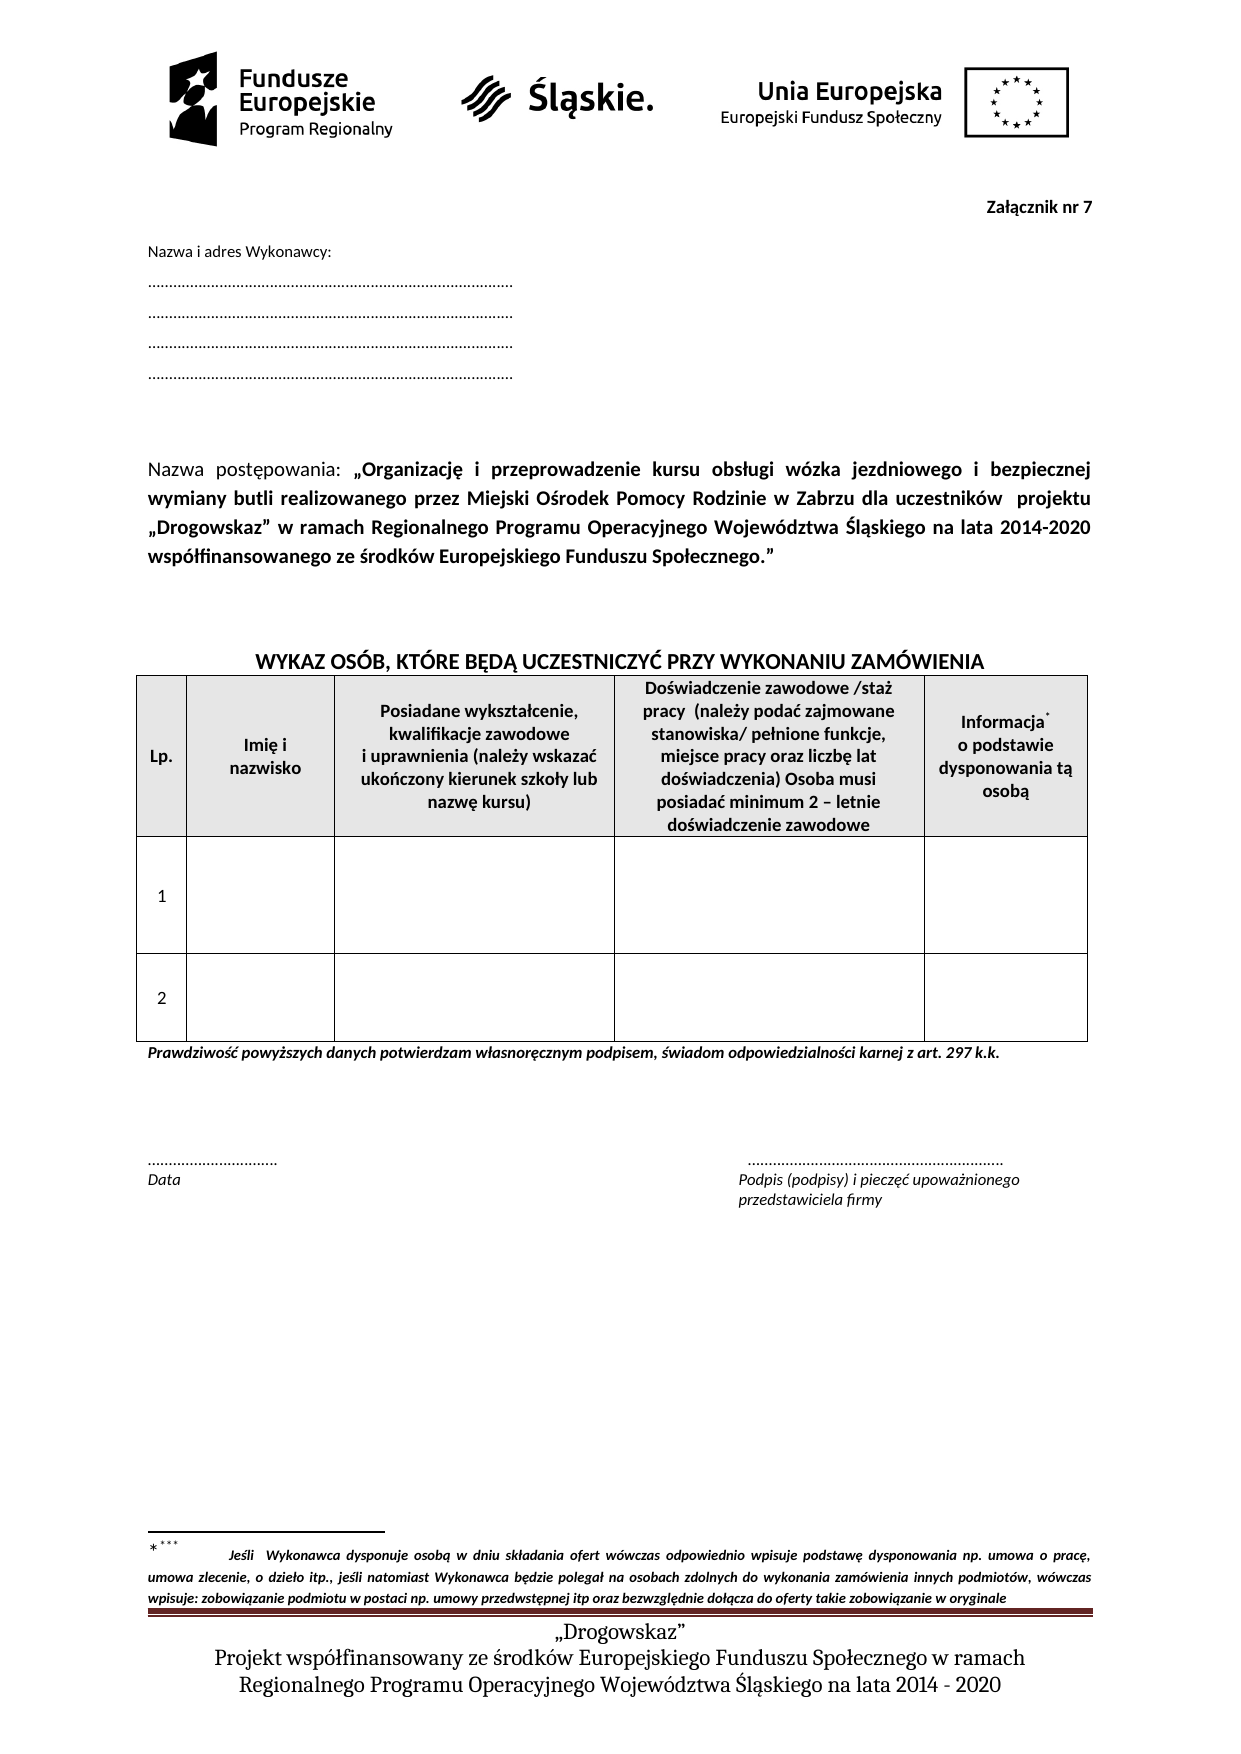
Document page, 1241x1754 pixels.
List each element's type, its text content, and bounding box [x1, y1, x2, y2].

table_header Imię i nazwisko [187, 676, 334, 836]
picture [147, 29, 1091, 168]
text Załącznik nr 7 [148, 195, 1093, 218]
table_cell [615, 954, 924, 1041]
list Nazwa i adres Wykonawcy: [148, 241, 1093, 262]
table_cell [335, 954, 614, 1041]
list ....................................................................................... [148, 332, 1093, 353]
list ....................................................................................... [148, 363, 1093, 383]
table_cell [925, 954, 1087, 1041]
list WYKAZ OSÓB, KTÓRE BĘDĄ UCZESTNICZYĆ PRZY WYKONANIU ZAMÓWIENIA [148, 647, 1093, 675]
table_header Lp. [137, 676, 186, 836]
list Nazwa postępowania: „Organizację i przeprowadzenie kursu obsługi wózka jezdniowego i bezpiecznej wymiany butli realizowanego przez Miejski Ośrodek Pomocy Rodzinie w Zabrzu dla uczestników projektu „Drogowskaz” w ramach Regionalnego Programu Operacyjnego Województwa Śląskiego na lata 2014-2020 współfinansowanego ze środków Europejskiego Funduszu Społecznego.” [148, 456, 1093, 569]
list ............................... ............................................................. [148, 1149, 1093, 1169]
table_header Posiadane wykształcenie, kwalifikacje zawodowe i uprawnienia (należy wskazać ukończony kierunek szkoły lub nazwę kursu) [335, 676, 614, 836]
table_cell [615, 837, 924, 953]
table_cell 2 [137, 954, 186, 1041]
table_header Informacja* o podstawie dysponowania tą osobą [925, 676, 1087, 836]
list ....................................................................................... [148, 272, 1093, 292]
list ....................................................................................... [148, 302, 1093, 322]
table_cell 1 [137, 837, 186, 953]
table_cell [925, 837, 1087, 953]
table_cell [187, 837, 334, 953]
list Prawdziwość powyższych danych potwierdzam własnoręcznym podpisem, świadom odpowiedzialności karnej z art. 297 k.k. [148, 1042, 1093, 1063]
table_cell [335, 837, 614, 953]
table_cell [187, 954, 334, 1041]
list Data Podpis (podpisy) i pieczęć upoważnionego przedstawiciela firmy [148, 1169, 1093, 1210]
table_header Doświadczenie zawodowe /staż pracy (należy podać zajmowane stanowiska/ pełnione funkcje, miejsce pracy oraz liczbę lat doświadczenia) Osoba musi posiadać minimum 2 – letnie doświadczenie zawodowe [615, 676, 924, 836]
